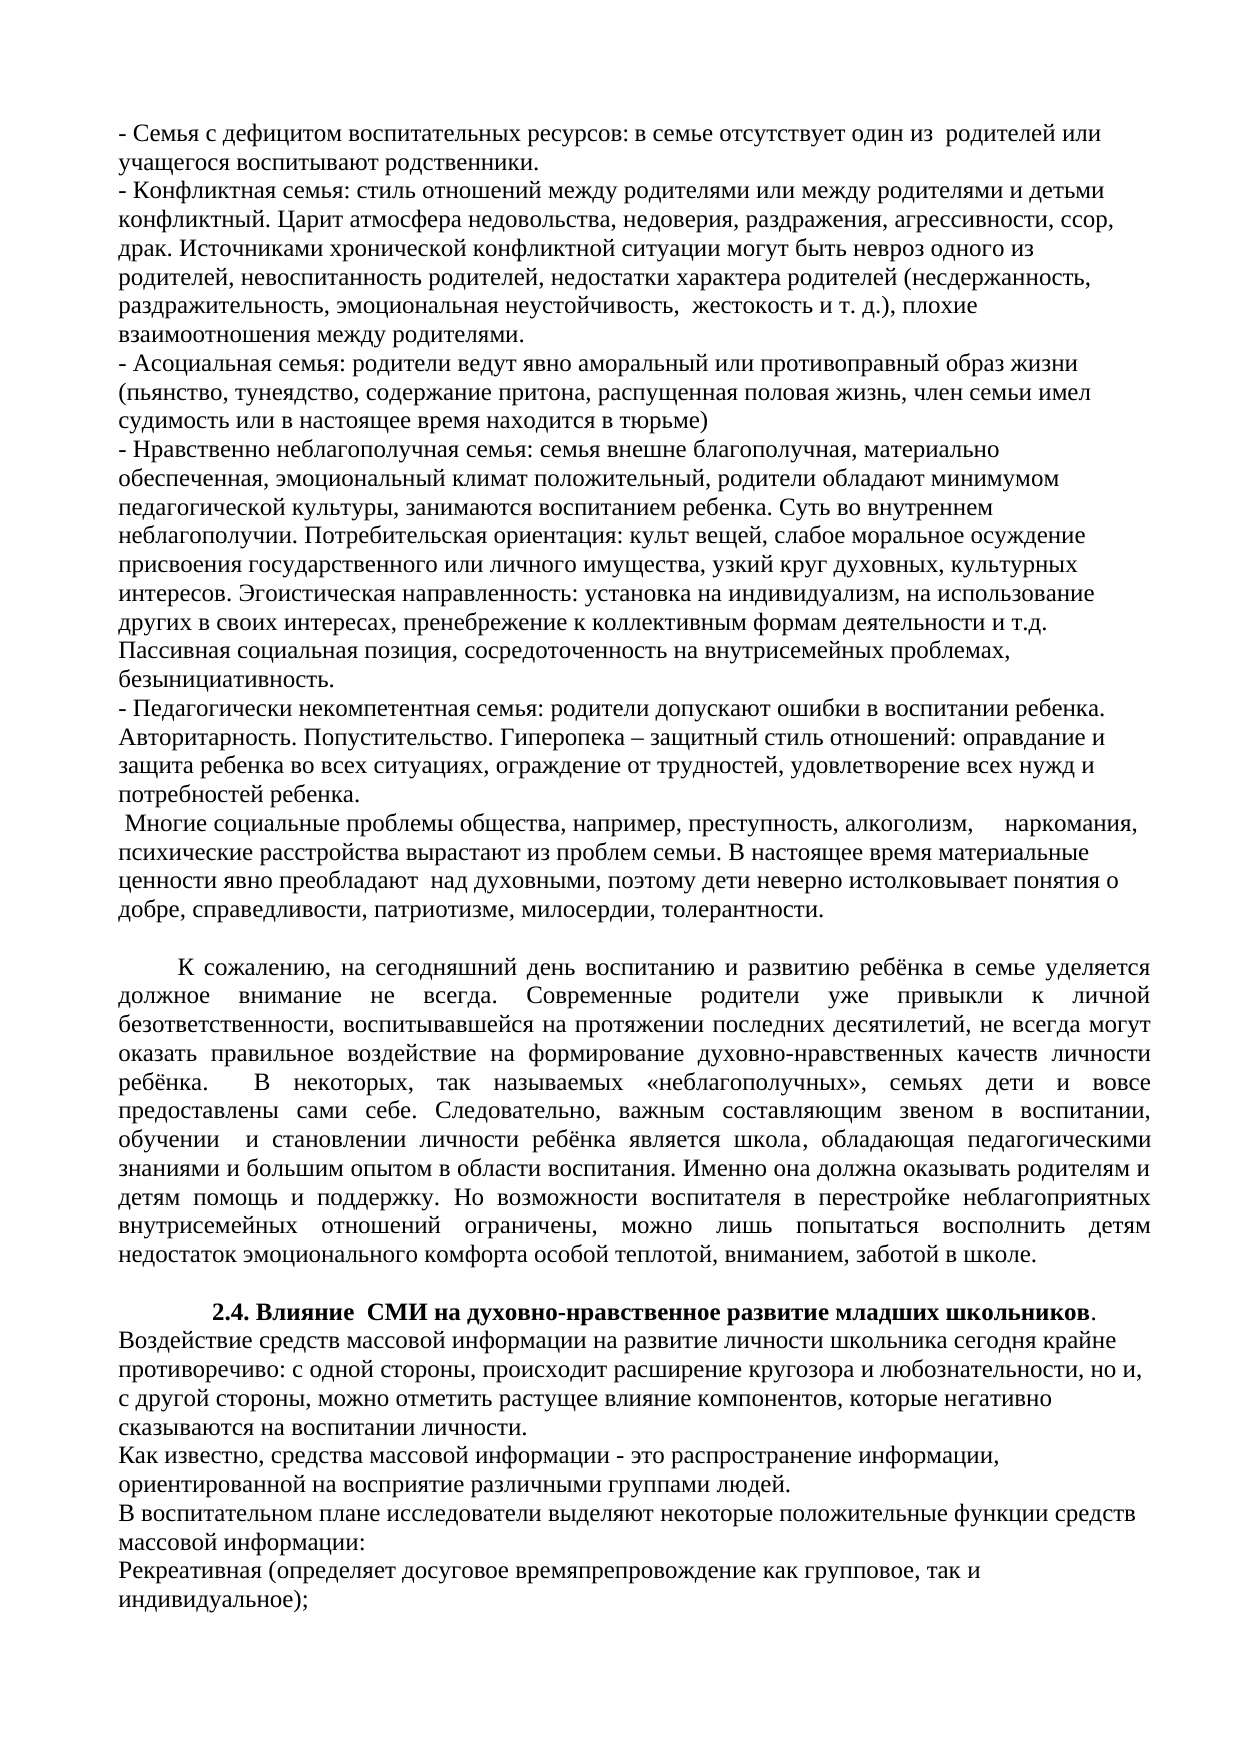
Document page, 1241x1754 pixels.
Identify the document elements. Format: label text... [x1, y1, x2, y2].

text - Семья с дефицитом воспитательных ресурсов: в семье отсутствует один из родителей или учащегося воспитывают родственники. [118, 118, 1152, 176]
text 2.4. Влияние СМИ на духовно-нравственное развитие младших школьников. [118, 1297, 1152, 1326]
text - Нравственно неблагополучная семья: семья внешне благополучная, материально обеспеченная, эмоциональный климат положительный, родители обладают минимумом педагогической культуры, занимаются воспитанием ребенка. Суть во внутреннем неблагополучии. Потребительская ориентация: культ вещей, слабое моральное осуждение присвоения государственного или личного имущества, узкий круг духовных, культурных интересов. Эгоистическая направленность: установка на индивидуализм, на использование других в своих интересах, пренебрежение к коллективным формам деятельности и т.д. Пассивная социальная позиция, сосредоточенность на внутрисемейных проблемах, безынициативность. [118, 434, 1152, 693]
text Многие социальные проблемы общества, например, преступность, алкоголизм, наркомания, психические расстройства вырастают из проблем семьи. В настоящее время материальные ценности явно преобладают над духовными, поэтому дети неверно истолковывает понятия о добре, справедливости, патриотизме, милосердии, толерантности. [118, 808, 1152, 923]
text Воздействие средств массовой информации на развитие личности школьника сегодня крайне противоречиво: с одной стороны, происходит расширение кругозора и любознательности, но и, с другой стороны, можно отметить растущее влияние компонентов, которые негативно сказываются на воспитании личности. [118, 1326, 1152, 1441]
text К сожалению, на сегодняшний день воспитанию и развитию ребёнка в семье уделяется должное внимание не всегда. Современные родители уже привыкли к личной безответственности, воспитывавшейся на протяжении последних десятилетий, не всегда могут оказать правильное воздействие на формирование духовно-нравственных качеств личности ребёнка. В некоторых, так называемых «неблагополучных», семьях дети и вовсе предоставлены сами себе. Следовательно, важным составляющим звеном в воспитании, обучении и становлении личности ребёнка является школа, обладающая педагогическими знаниями и большим опытом в области воспитания. Именно она должна оказывать родителям и детям помощь и поддержку. Но возможности воспитателя в перестройке неблагоприятных внутрисемейных отношений ограничены, можно лишь попытаться восполнить детям недостаток эмоционального комфорта особой теплотой, вниманием, заботой в школе. [118, 952, 1152, 1268]
text В воспитательном плане исследователи выделяют некоторые положительные функции средств массовой информации: [118, 1498, 1152, 1556]
text Как известно, средства массовой информации - это распространение информации, ориентированной на восприятие различными группами людей. [118, 1441, 1152, 1498]
text - Асоциальная семья: родители ведут явно аморальный или противоправный образ жизни (пьянство, тунеядство, содержание притона, распущенная половая жизнь, член семьи имел судимость или в настоящее время находится в тюрьме) [118, 348, 1152, 434]
text - Конфликтная семья: стиль отношений между родителями или между родителями и детьми конфликтный. Царит атмосфера недовольства, недоверия, раздражения, агрессивности, ссор, драк. Источниками хронической конфликтной ситуации могут быть невроз одного из родителей, невоспитанность родителей, недостатки характера родителей (несдержанность, раздражительность, эмоциональная неустойчивость, жестокость и т. д.), плохие взаимоотношения между родителями. [118, 176, 1152, 348]
text - Педагогически некомпетентная семья: родители допускают ошибки в воспитании ребенка. Авторитарность. Попустительство. Гиперопека – защитный стиль отношений: оправдание и защита ребенка во всех ситуациях, ограждение от трудностей, удовлетворение всех нужд и потребностей ребенка. [118, 693, 1152, 808]
text Рекреативная (определяет досуговое времяпрепровождение как групповое, так и индивидуальное); [118, 1556, 1152, 1613]
